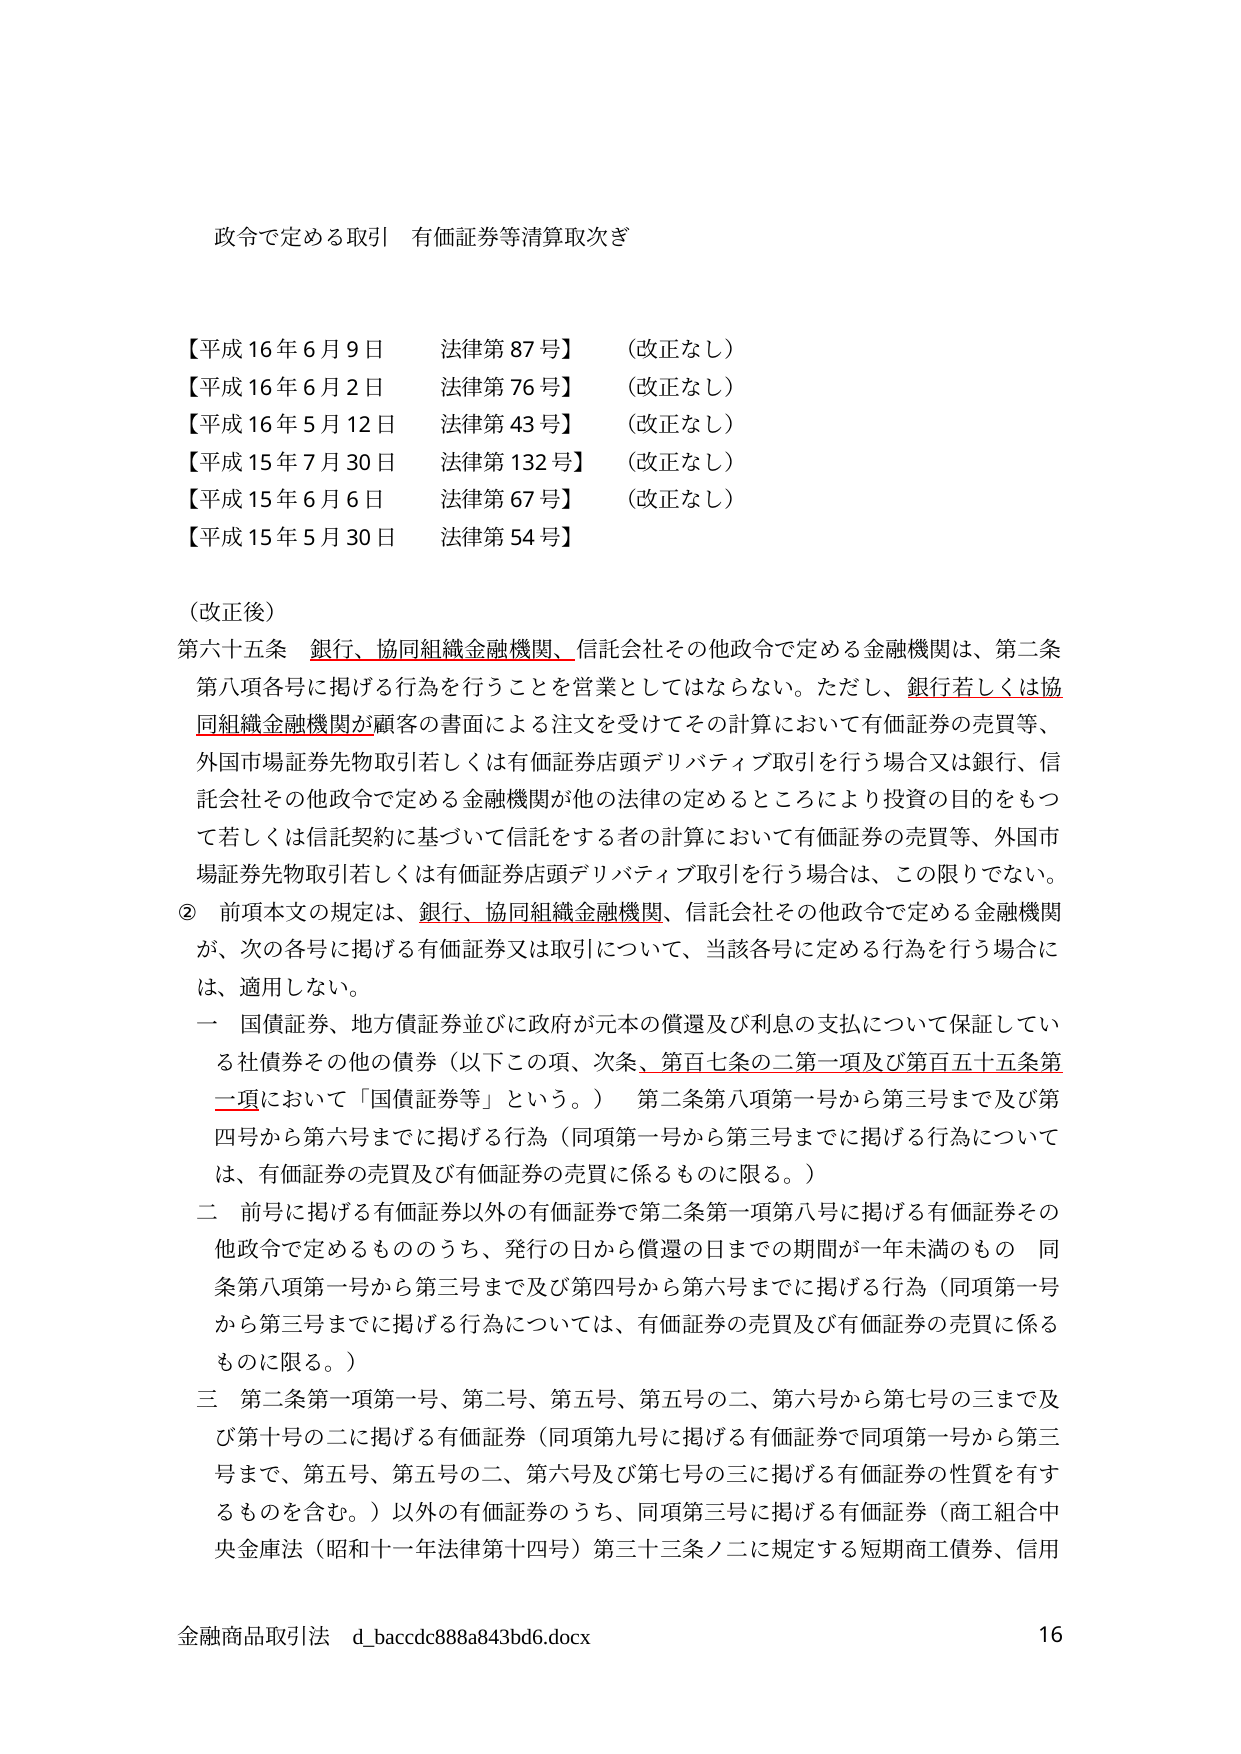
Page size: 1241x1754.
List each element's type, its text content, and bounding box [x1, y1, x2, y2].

text ② 前項本文の規定は、銀行、協同組織金融機関、信託会社その他政令で定める金融機関が、次の各号に掲げる有価証券又は取引について、当該各号に定める行為を行う場合には、適用しない。 [177, 892, 1063, 1004]
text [196, 217, 1063, 254]
text 【平成16年6月2日 法律第76号】 （改正なし） [177, 367, 1063, 404]
text 第六十五条 銀行、協同組織金融機関、信託会社その他政令で定める金融機関は、第二条第八項各号に掲げる行為を行うことを営業としてはならない。ただし、銀行若しくは協同組織金融機関が顧客の書面による注文を受けてその計算において有価証券の売買等、外国市場証券先物取引若しくは有価証券店頭デリバティブ取引を行う場合又は銀行、信託会社その他政令で定める金融機関が他の法律の定めるところにより投資の目的をもつて若しくは信託契約に基づいて信託をする者の計算において有価証券の売買等、外国市場証券先物取引若しくは有価証券店頭デリバティブ取引を行う場合は、この限りでない。 [177, 629, 1063, 892]
text 一 国債証券、地方債証券並びに政府が元本の償還及び利息の支払について保証している社債券その他の債券（以下この項、次条、第百七条の二第一項及び第百五十五条第一項において「国債証券等」という。） 第二条第八項第一号から第三号まで及び第四号から第六号までに掲げる行為（同項第一号から第三号までに掲げる行為については、有価証券の売買及び有価証券の売買に係るものに限る。） [196, 1004, 1063, 1192]
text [196, 1379, 1063, 1567]
text 【平成15年5月30日 法律第54号】 [177, 517, 1063, 554]
text 二 前号に掲げる有価証券以外の有価証券で第二条第一項第八号に掲げる有価証券その他政令で定めるもののうち、発行の日から償還の日までの期間が一年未満のもの 同条第八項第一号から第三号まで及び第四号から第六号までに掲げる行為（同項第一号から第三号までに掲げる行為については、有価証券の売買及び有価証券の売買に係るものに限る。） [196, 1192, 1063, 1379]
text 【平成15年7月30日 法律第132号】 （改正なし） [177, 442, 1063, 479]
text 【平成16年6月9日 法律第87号】 （改正なし） [177, 329, 1063, 367]
text 【平成15年6月6日 法律第67号】 （改正なし） [177, 479, 1063, 517]
text （改正後） [177, 592, 1063, 629]
text 【平成16年5月12日 法律第43号】 （改正なし） [177, 404, 1063, 442]
